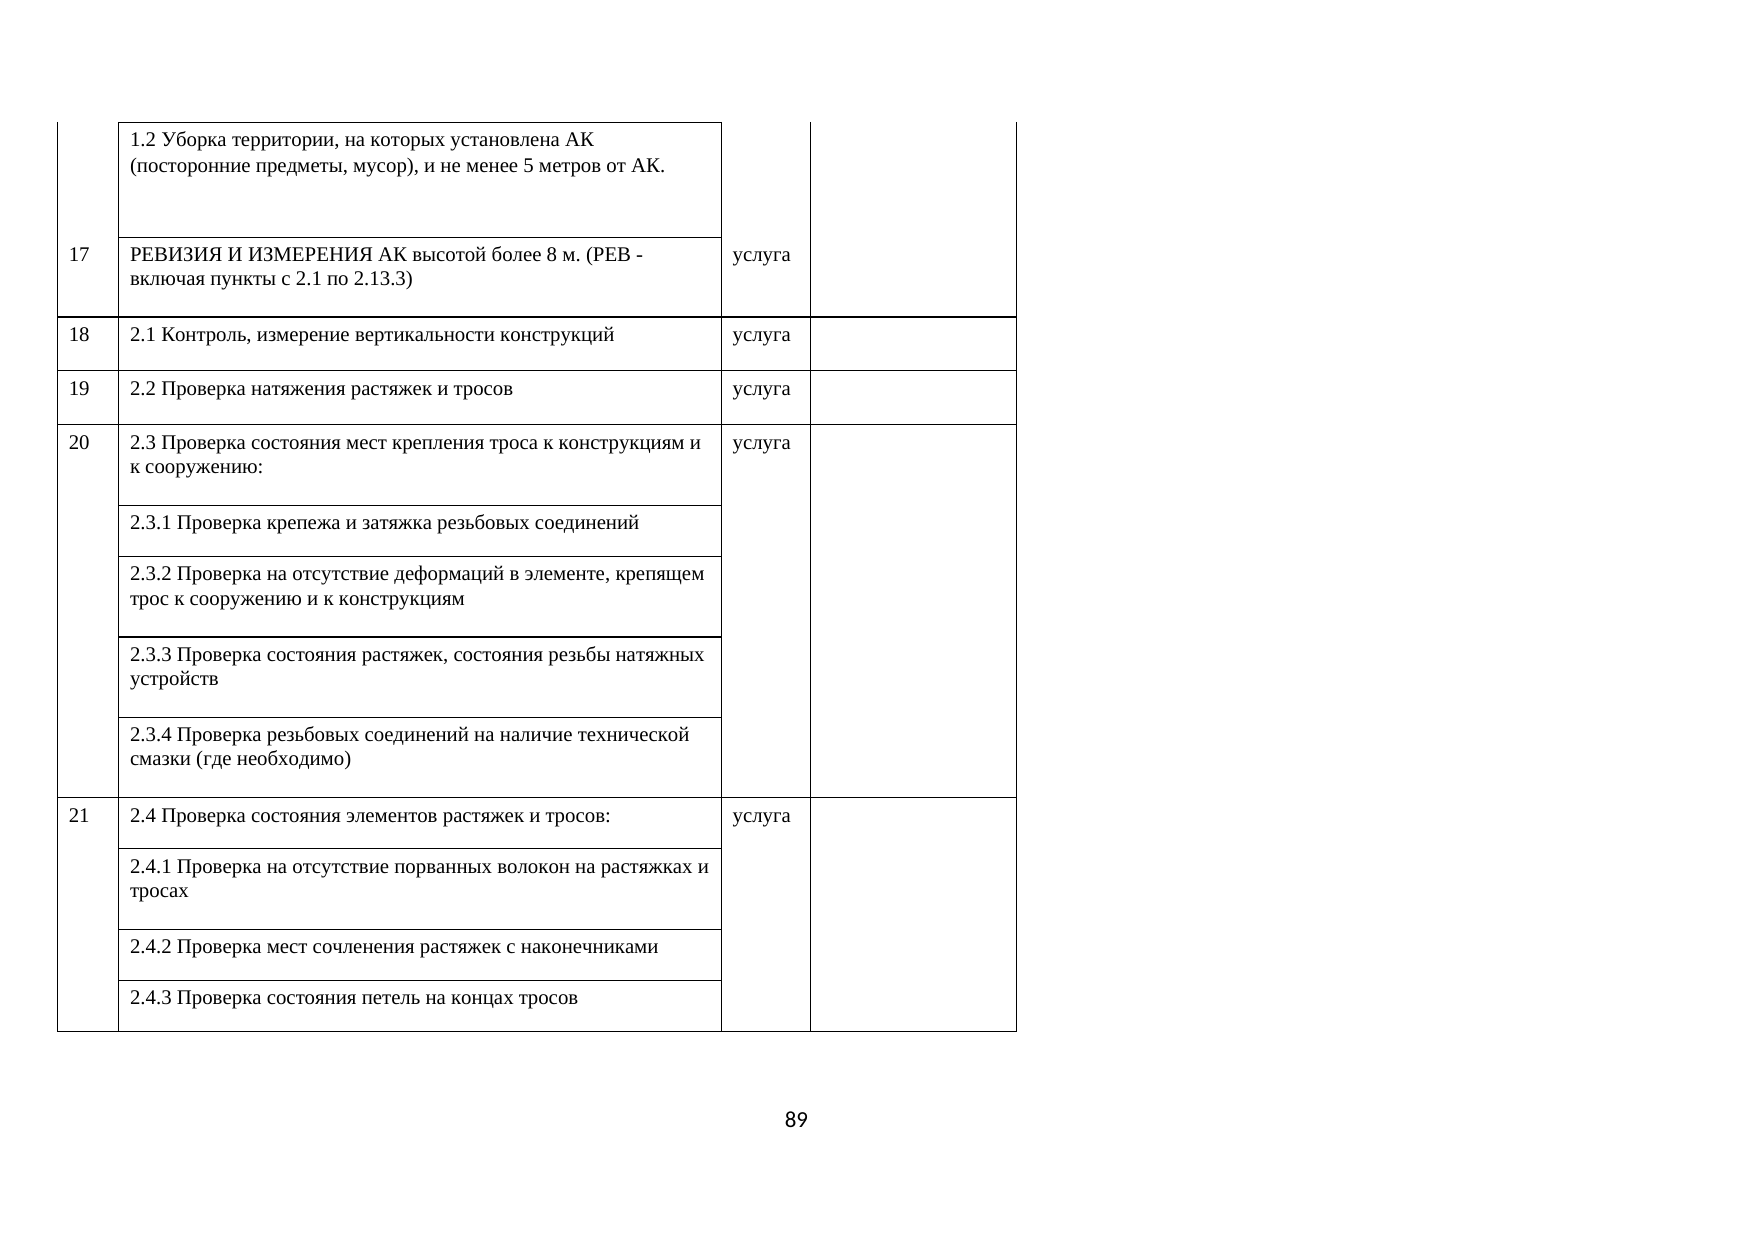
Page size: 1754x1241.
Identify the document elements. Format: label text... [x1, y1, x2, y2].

table_cell 2.1 Контроль, измерение вертикальности конструкций [119, 318, 721, 370]
table_cell услуга [722, 798, 810, 1031]
table_cell 20 [58, 425, 118, 797]
table_cell 1.2 Уборка территории, на которых установлена АК (посторонние предметы, мусор), и не менее 5 метров от АК. [119, 123, 721, 237]
table_cell 2.4.2 Проверка мест сочленения растяжек с наконечниками [119, 930, 721, 980]
table_cell услуга [722, 237, 810, 316]
table_cell 2.2 Проверка натяжения растяжек и тросов [119, 371, 721, 424]
table_cell 18 [58, 318, 118, 370]
table_cell услуга [722, 371, 810, 424]
table_cell 19 [58, 371, 118, 424]
table_cell [811, 425, 1016, 797]
table_cell 2.3.4 Проверка резьбовых соединений на наличие технической смазки (где необходимо) [119, 718, 721, 797]
table_cell 21 [58, 798, 118, 1031]
table_cell 2.3.1 Проверка крепежа и затяжка резьбовых соединений [119, 506, 721, 556]
table_cell [811, 798, 1016, 1031]
table_cell 17 [58, 237, 118, 316]
table_cell 2.3.2 Проверка на отсутствие деформаций в элементе, крепящем трос к сооружению и к конструкциям [119, 557, 721, 636]
table_cell [811, 318, 1016, 370]
table_cell 2.3.3 Проверка состояния растяжек, состояния резьбы натяжных устройств [119, 638, 721, 717]
table_cell 2.4.3 Проверка состояния петель на концах тросов [119, 981, 721, 1031]
table_cell [811, 237, 1016, 316]
table_cell услуга [722, 318, 810, 370]
table_cell РЕВИЗИЯ И ИЗМЕРЕНИЯ АК высотой более 8 м. (РЕВ - включая пункты с 2.1 по 2.13.3) [119, 238, 721, 316]
table_cell 2.4 Проверка состояния элементов растяжек и тросов: [119, 798, 721, 848]
table_cell 2.3 Проверка состояния мест крепления троса к конструкциям и к сооружению: [119, 425, 721, 505]
table_cell услуга [722, 425, 810, 797]
table_cell 2.4.1 Проверка на отсутствие порванных волокон на растяжках и тросах [119, 849, 721, 929]
table_cell [811, 371, 1016, 424]
